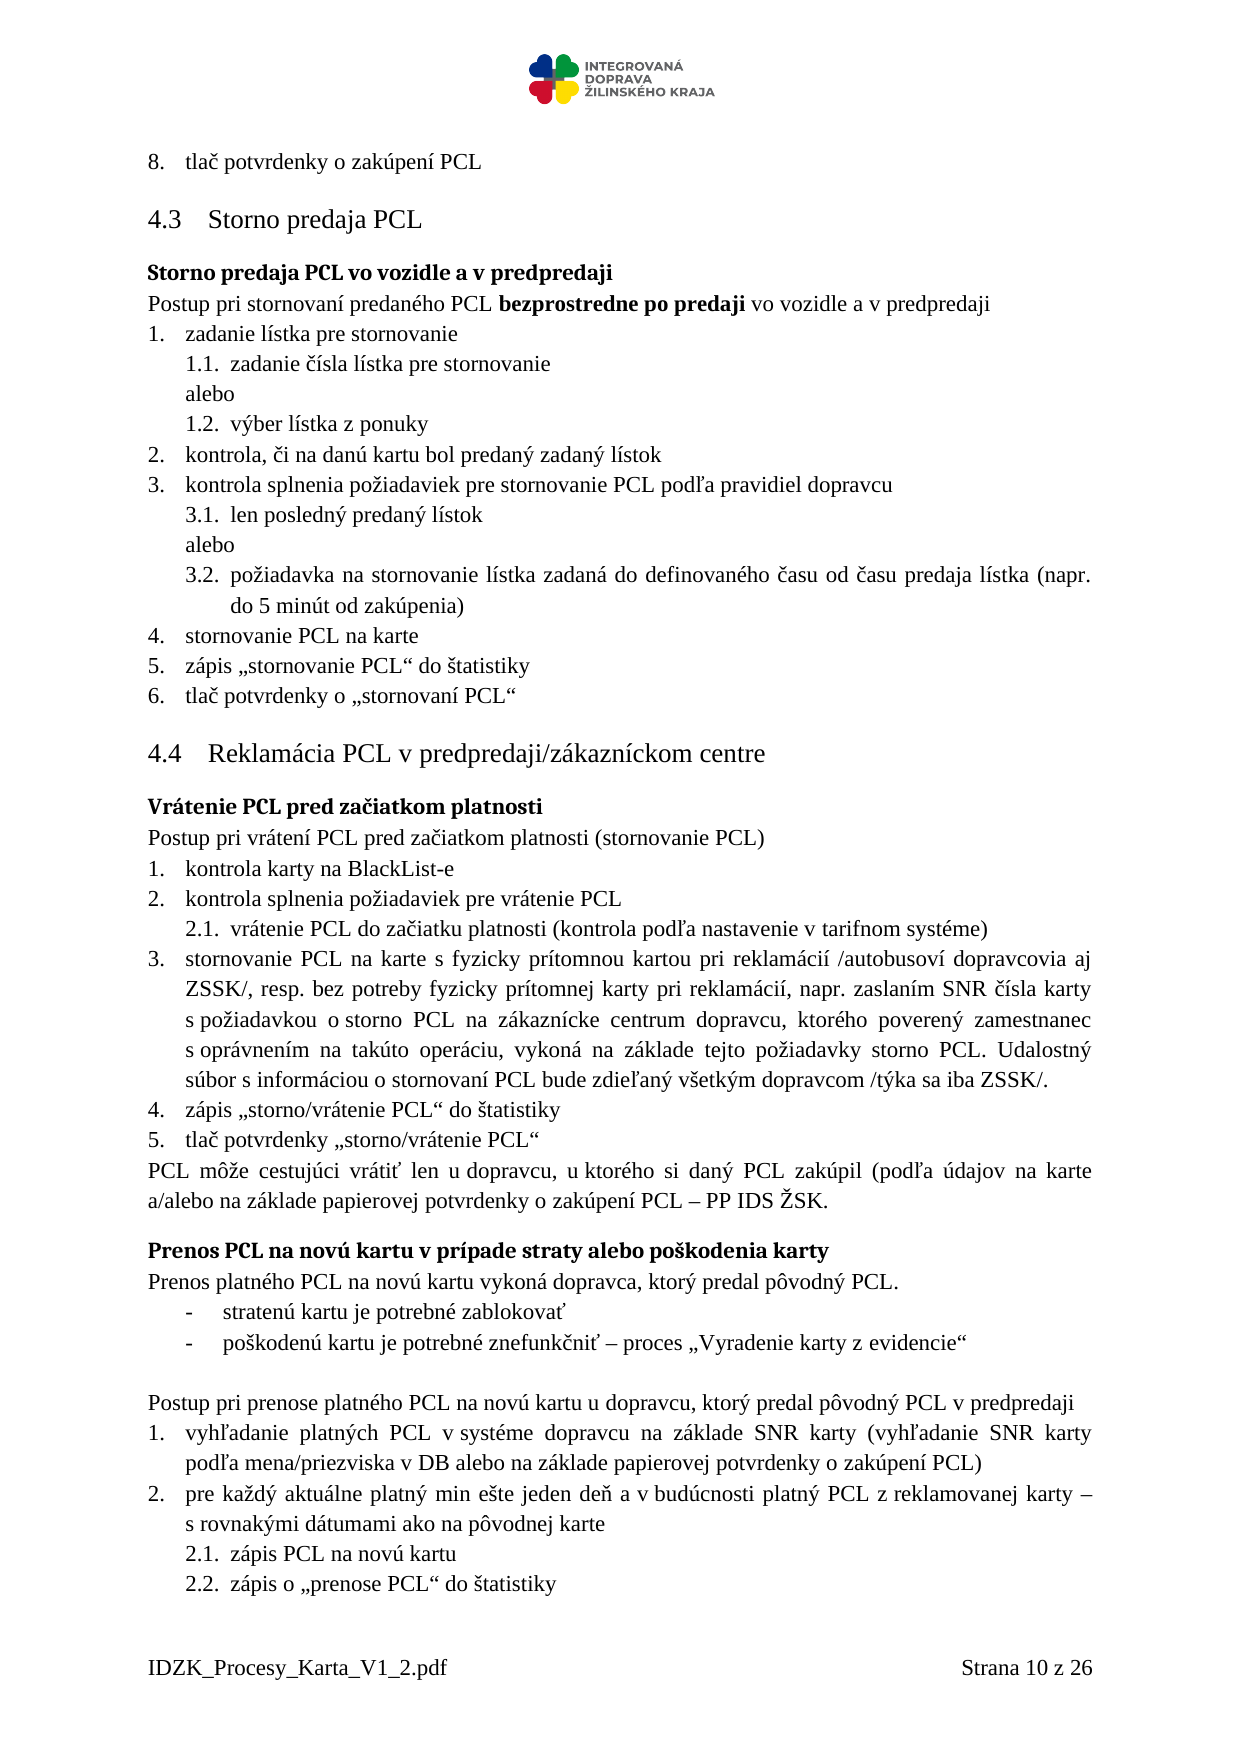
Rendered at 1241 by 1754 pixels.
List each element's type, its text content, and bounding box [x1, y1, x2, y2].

list stornovanie PCL na karte s fyzicky prítomnou kartou pri reklamácií /autobusoví dopravcovia aj ZSSK/, resp. bez potreby fyzicky prítomnej karty pri reklamácií, napr. zaslaním SNR čísla karty s požiadavkou o storno PCL na zákaznícke centrum dopravcu, ktorého poverený zamestnanec s oprávnením na takúto operáciu, vykoná na základe tejto požiadavky storno PCL. Udalostný súbor s informáciou o stornovaní PCL bude zdieľaný všetkým dopravcom /týka sa iba ZSSK/. [148, 945, 1092, 1092]
list zápis PCL na novú kartu [185, 1540, 1092, 1566]
list vyhľadanie platných PCL v systéme dopravcu na základe SNR karty (vyhľadanie SNR karty podľa mena/priezviska v DB alebo na základe papierovej potvrdenky o zakúpení PCL) [148, 1419, 1092, 1476]
picture [508, 33, 736, 125]
list zápis „stornovanie PCL“ do štatistiky [148, 652, 1092, 678]
list Reklamácia PCL v predpredaji/zákazníckom centre [148, 738, 1092, 769]
list zadanie čísla lístka pre stornovanie [185, 350, 1092, 376]
list požiadavka na stornovanie lístka zadaná do definovaného času od času predaja lístka (napr. do 5 minút od zakúpenia) [185, 562, 1092, 618]
list kontrola splnenia požiadaviek pre vrátenie PCL [148, 885, 1092, 911]
list pre každý aktuálne platný min ešte jeden deň a v budúcnosti platný PCL z reklamovanej karty – s rovnakými dátumami ako na pôvodnej karte [148, 1479, 1092, 1536]
list zadanie lístka pre stornovanie [148, 320, 1092, 346]
list len posledný predaný lístok [185, 501, 1092, 527]
subtitle Prenos PCL na novú kartu v prípade straty alebo poškodenia karty [148, 1238, 1092, 1264]
list zápis „storno/vrátenie PCL“ do štatistiky [148, 1096, 1092, 1123]
list tlač potvrdenky o „stornovaní PCL“ [148, 682, 1092, 709]
list poškodenú kartu je potrebné znefunkčniť – proces „Vyradenie karty z evidencie“ [185, 1328, 1092, 1355]
text Postup pri stornovaní predaného PCL bezprostredne po predaji vo vozidle a v predpredaji [148, 290, 1092, 316]
text alebo [148, 531, 1092, 558]
text Prenos platného PCL na novú kartu vykoná dopravca, ktorý predal pôvodný PCL. [148, 1268, 1092, 1294]
list Storno predaja PCL [148, 203, 1092, 234]
list kontrola splnenia požiadaviek pre stornovanie PCL podľa pravidiel dopravcu [148, 471, 1092, 497]
list tlač potvrdenky „storno/vrátenie PCL“ [148, 1126, 1092, 1153]
list stratenú kartu je potrebné zablokovať [185, 1298, 1092, 1325]
list výber lístka z ponuky [185, 411, 1092, 437]
text Postup pri prenose platného PCL na novú kartu u dopravcu, ktorý predal pôvodný PCL v predpredaji [148, 1389, 1092, 1415]
text PCL môže cestujúci vrátiť len u dopravcu, u ktorého si daný PCL zakúpil (podľa údajov na karte a/alebo na základe papierovej potvrdenky o zakúpení PCL – PP IDS ŽSK. [148, 1157, 1092, 1213]
list zápis o „prenose PCL“ do štatistiky [185, 1570, 1092, 1597]
subtitle Storno predaja PCL vo vozidle a v predpredaji [148, 259, 1092, 286]
list tlač potvrdenky o zakúpení PCL [148, 148, 1092, 174]
list stornovanie PCL na karte [148, 622, 1092, 648]
list vrátenie PCL do začiatku platnosti (kontrola podľa nastavenie v tarifnom systéme) [185, 915, 1092, 941]
text Postup pri vrátení PCL pred začiatkom platnosti (stornovanie PCL) [148, 824, 1092, 851]
list kontrola, či na danú kartu bol predaný zadaný lístok [148, 441, 1092, 467]
list kontrola karty na BlackList-e [148, 854, 1092, 881]
subtitle Vrátenie PCL pred začiatkom platnosti [148, 794, 1092, 821]
text alebo [148, 380, 1092, 407]
